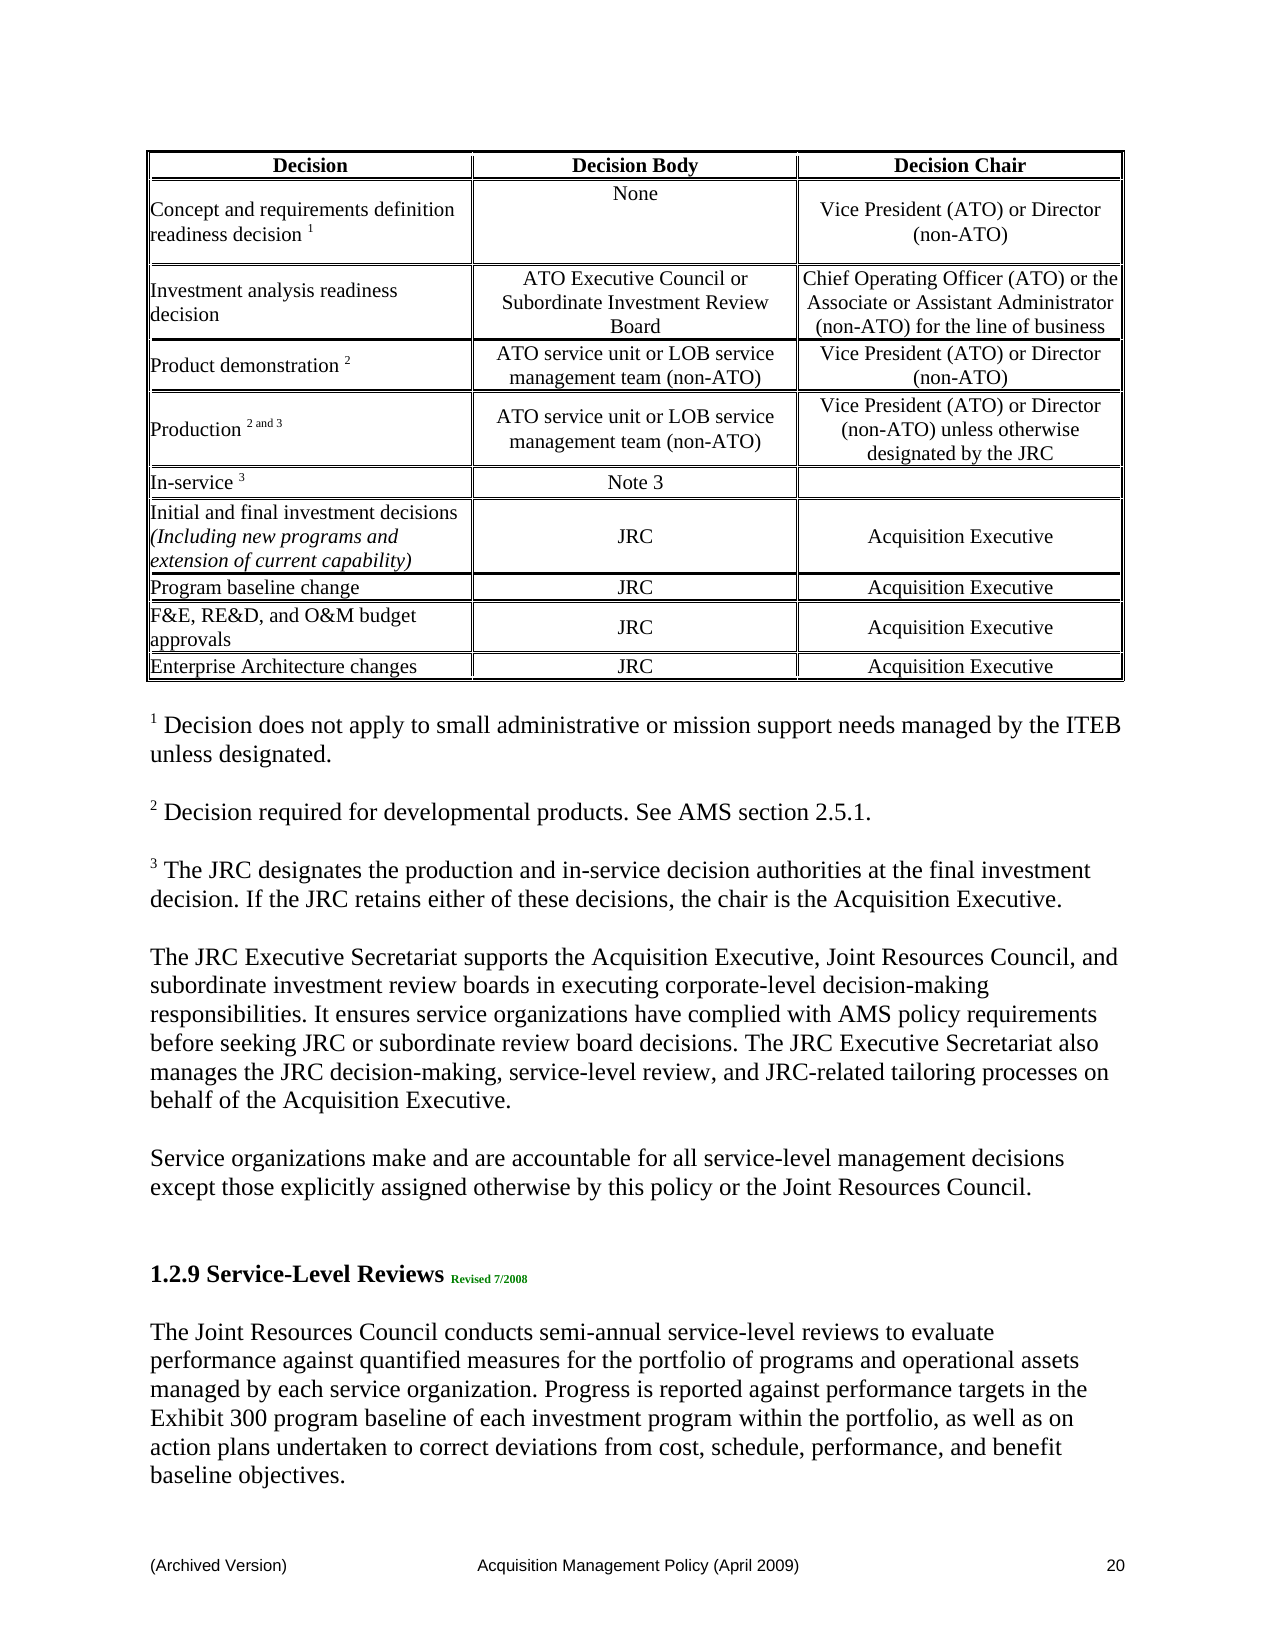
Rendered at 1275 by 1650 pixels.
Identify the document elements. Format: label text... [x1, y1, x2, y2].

table_cell Acquisition Executive [799, 572, 1121, 599]
table_cell Chief Operating Officer (ATO) or the Associate or Assistant Administrator (non-ATO) for the line of business [799, 263, 1122, 338]
table_cell Acquisition Executive [798, 497, 1123, 572]
table_cell JRC [474, 500, 796, 572]
text 3 The JRC designates the production and in-service decision authorities at the final investment decision. If the JRC retains either of these decisions, the chair is the Acquisition Executive. [150, 855, 1125, 912]
table_cell [798, 465, 1123, 497]
table_header Decision Chair [798, 153, 1121, 177]
table_cell JRC [474, 575, 796, 599]
text 2 Decision required for developmental products. See AMS section 2.5.1. [150, 797, 1125, 826]
table_cell Vice President (ATO) or Director (non-ATO) [799, 177, 1122, 262]
table_cell JRC [473, 654, 798, 678]
table_cell Vice President (ATO) or Director (non-ATO) [799, 338, 1123, 389]
table_cell Concept and requirements definition readiness decision 1 [150, 177, 471, 262]
table_cell Production 2 and 3 [150, 389, 471, 465]
text The JRC Executive Secretariat supports the Acquisition Executive, Joint Resources Council, and subordinate investment review boards in executing corporate-level decision-making responsibilities. It ensures service organizations have complied with AMS policy requirements before seeking JRC or subordinate review board decisions. The JRC Executive Secretariat also manages the JRC decision-making, service-level review, and JRC-related tailoring processes on behalf of the Acquisition Executive. [150, 942, 1125, 1114]
text 1 Decision does not apply to small administrative or mission support needs managed by the ITEB unless designated. [150, 710, 1125, 768]
table_header Decision [150, 153, 473, 177]
table_cell None [474, 181, 796, 262]
table_cell Acquisition Executive [798, 651, 1123, 678]
table_cell ATO Executive Council or Subordinate Investment Review Board [474, 266, 796, 338]
table_cell JRC [474, 603, 796, 651]
table_cell Initial and final investment decisions (Including new programs and extension of current capability) [148, 497, 473, 572]
table_cell Acquisition Executive [799, 599, 1122, 651]
table_cell Vice President (ATO) or Director (non-ATO) unless otherwise designated by the JRC [799, 389, 1122, 465]
table_cell ATO service unit or LOB service management team (non-ATO) [474, 341, 796, 389]
table_cell Investment analysis readiness decision [150, 263, 471, 338]
table_header Decision Body [473, 153, 798, 177]
table_cell Program baseline change [150, 572, 471, 599]
table_cell Enterprise Architecture changes [148, 651, 473, 678]
text The Joint Resources Council conducts semi-annual service-level reviews to evaluate performance against quantified measures for the portfolio of programs and operational assets managed by each service organization. Progress is reported against performance targets in the Exhibit 300 program baseline of each investment program within the portfolio, as well as on action plans undertaken to correct deviations from cost, schedule, performance, and benefit baseline objectives. [150, 1317, 1125, 1489]
table_cell F&E, RE&D, and O&M budget approvals [150, 599, 471, 651]
text Service organizations make and are accountable for all service-level management decisions except those explicitly assigned otherwise by this policy or the Joint Resources Council. [150, 1143, 1125, 1201]
table_cell ATO service unit or LOB service management team (non-ATO) [474, 393, 796, 465]
table_cell Note 3 [474, 468, 796, 497]
table_cell In-service 3 [148, 465, 473, 497]
text 1.2.9 Service-Level Reviews Revised 7/2008 [150, 1230, 1125, 1287]
table_cell Product demonstration 2 [148, 338, 471, 389]
